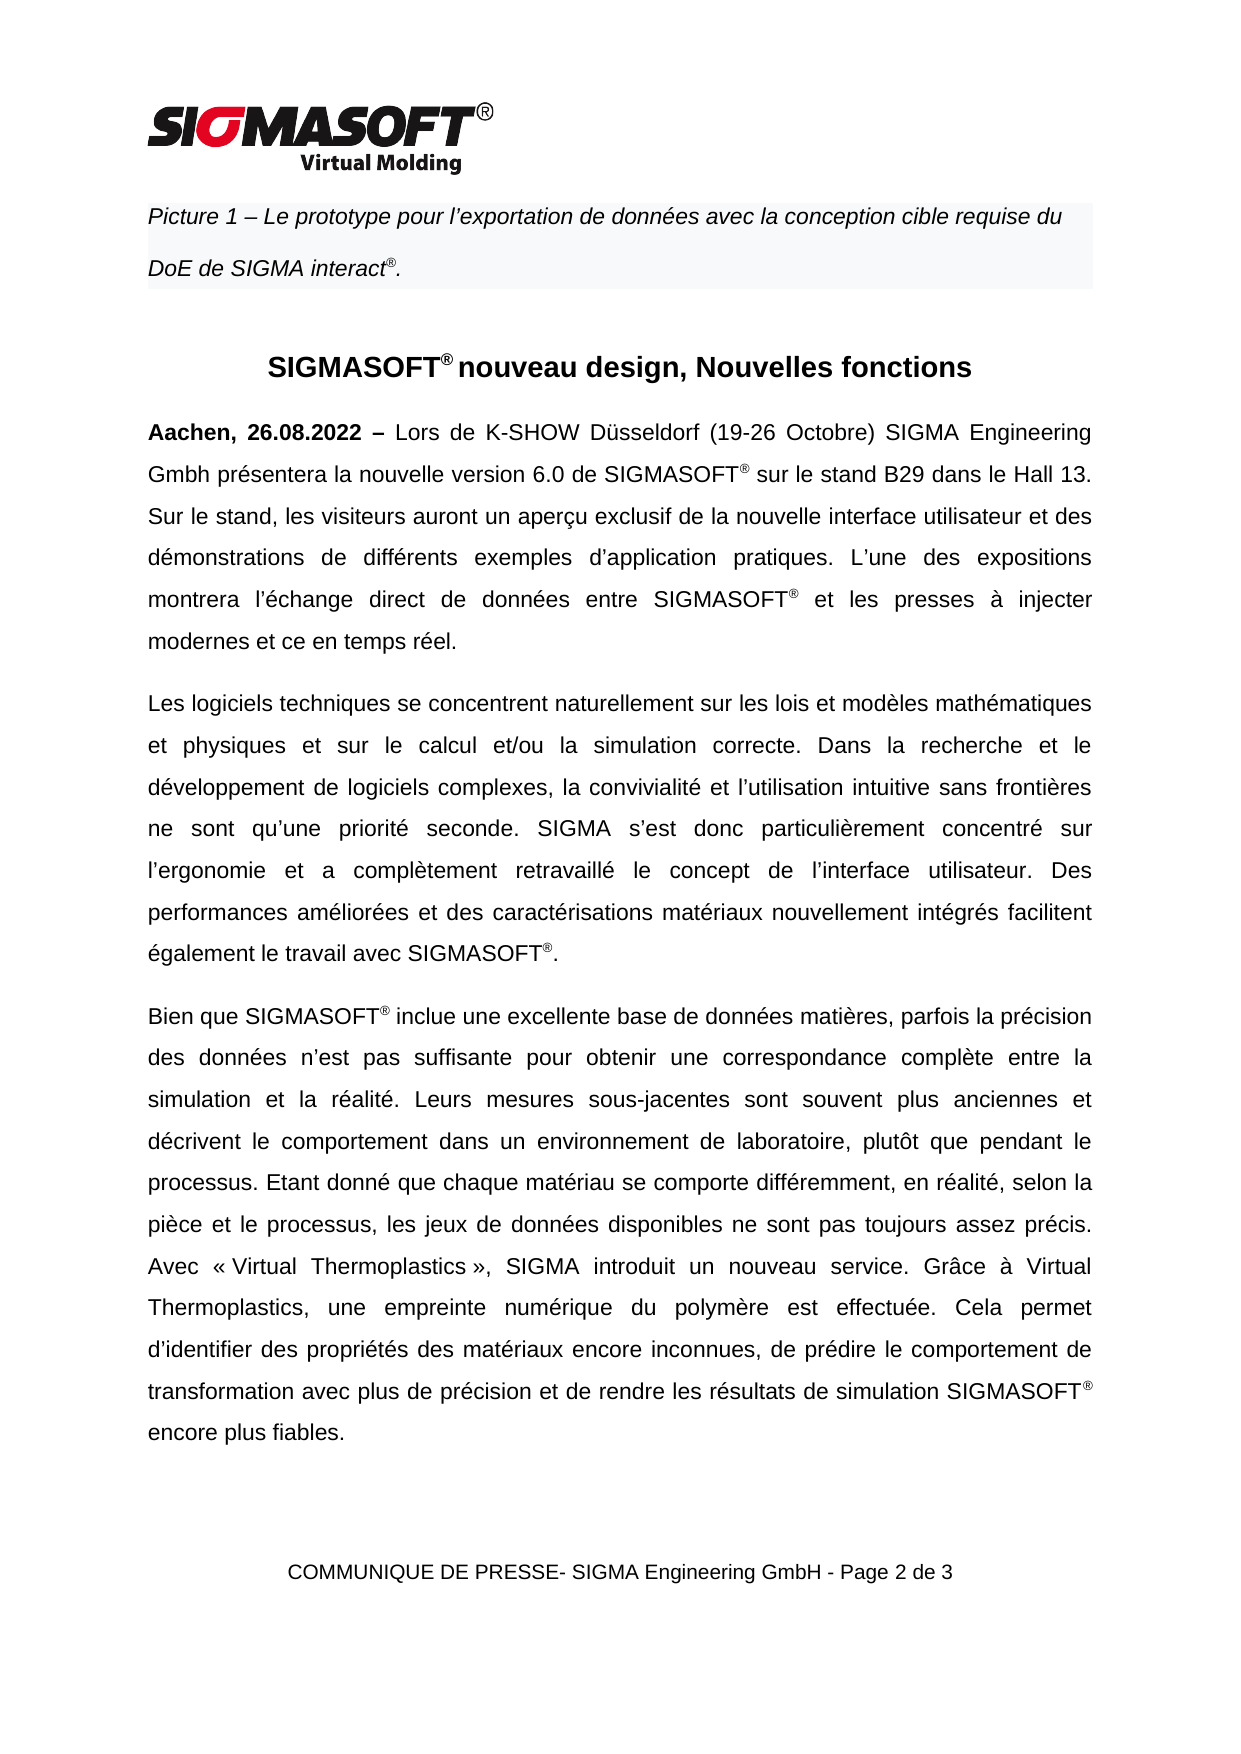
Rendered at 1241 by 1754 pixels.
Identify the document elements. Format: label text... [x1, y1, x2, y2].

text Bien que SIGMASOFT® inclue une excellente base de données matières, parfois la précision des données n’est pas suffisante pour obtenir une correspondance complète entre la simulation et la réalité. Leurs mesures sous-jacentes sont souvent plus anciennes et décrivent le comportement dans un environnement de laboratoire, plutôt que pendant le processus. Etant donné que chaque matériau se comporte différemment, en réalité, selon la pièce et le processus, les jeux de données disponibles ne sont pas toujours assez précis. Avec « Virtual Thermoplastics », SIGMA introduit un nouveau service. Grâce à Virtual Thermoplastics, une empreinte numérique du polymère est effectuée. Cela permet d’identifier des propriétés des matériaux encore inconnues, de prédire le comportement de transformation avec plus de précision et de rendre les résultats de simulation SIGMASOFT® encore plus fiables. [148, 987, 1093, 1446]
text Picture 1 – Le prototype pour l’exportation de données avec la conception cible requise du DoE de SIGMA interact®. [148, 203, 1093, 289]
text Aachen, 26.08.2022 – Lors de K-SHOW Düsseldorf (19-26 Octobre) SIGMA Engineering Gmbh présentera la nouvelle version 6.0 de SIGMASOFT® sur le stand B29 dans le Hall 13. Sur le stand, les visiteurs auront un aperçu exclusif de la nouvelle interface utilisateur et des démonstrations de différents exemples d’application pratiques. L’une des expositions montrera l’échange direct de données entre SIGMASOFT® et les presses à injecter modernes et ce en temps réel. [148, 404, 1093, 654]
picture [147, 102, 494, 175]
text SIGMASOFT® nouveau design, Nouvelles fonctions [148, 341, 1093, 383]
text Les logiciels techniques se concentrent naturellement sur les lois et modèles mathématiques et physiques et sur le calcul et/ou la simulation correcte. Dans la recherche et le développement de logiciels complexes, la convivialité et l’utilisation intuitive sans frontières ne sont qu’une priorité seconde. SIGMA s’est donc particulièrement concentré sur l’ergonomie et a complètement retravaillé le concept de l’interface utilisateur. Des performances améliorées et des caractérisations matériaux nouvellement intégrés facilitent également le travail avec SIGMASOFT®. [148, 675, 1093, 966]
